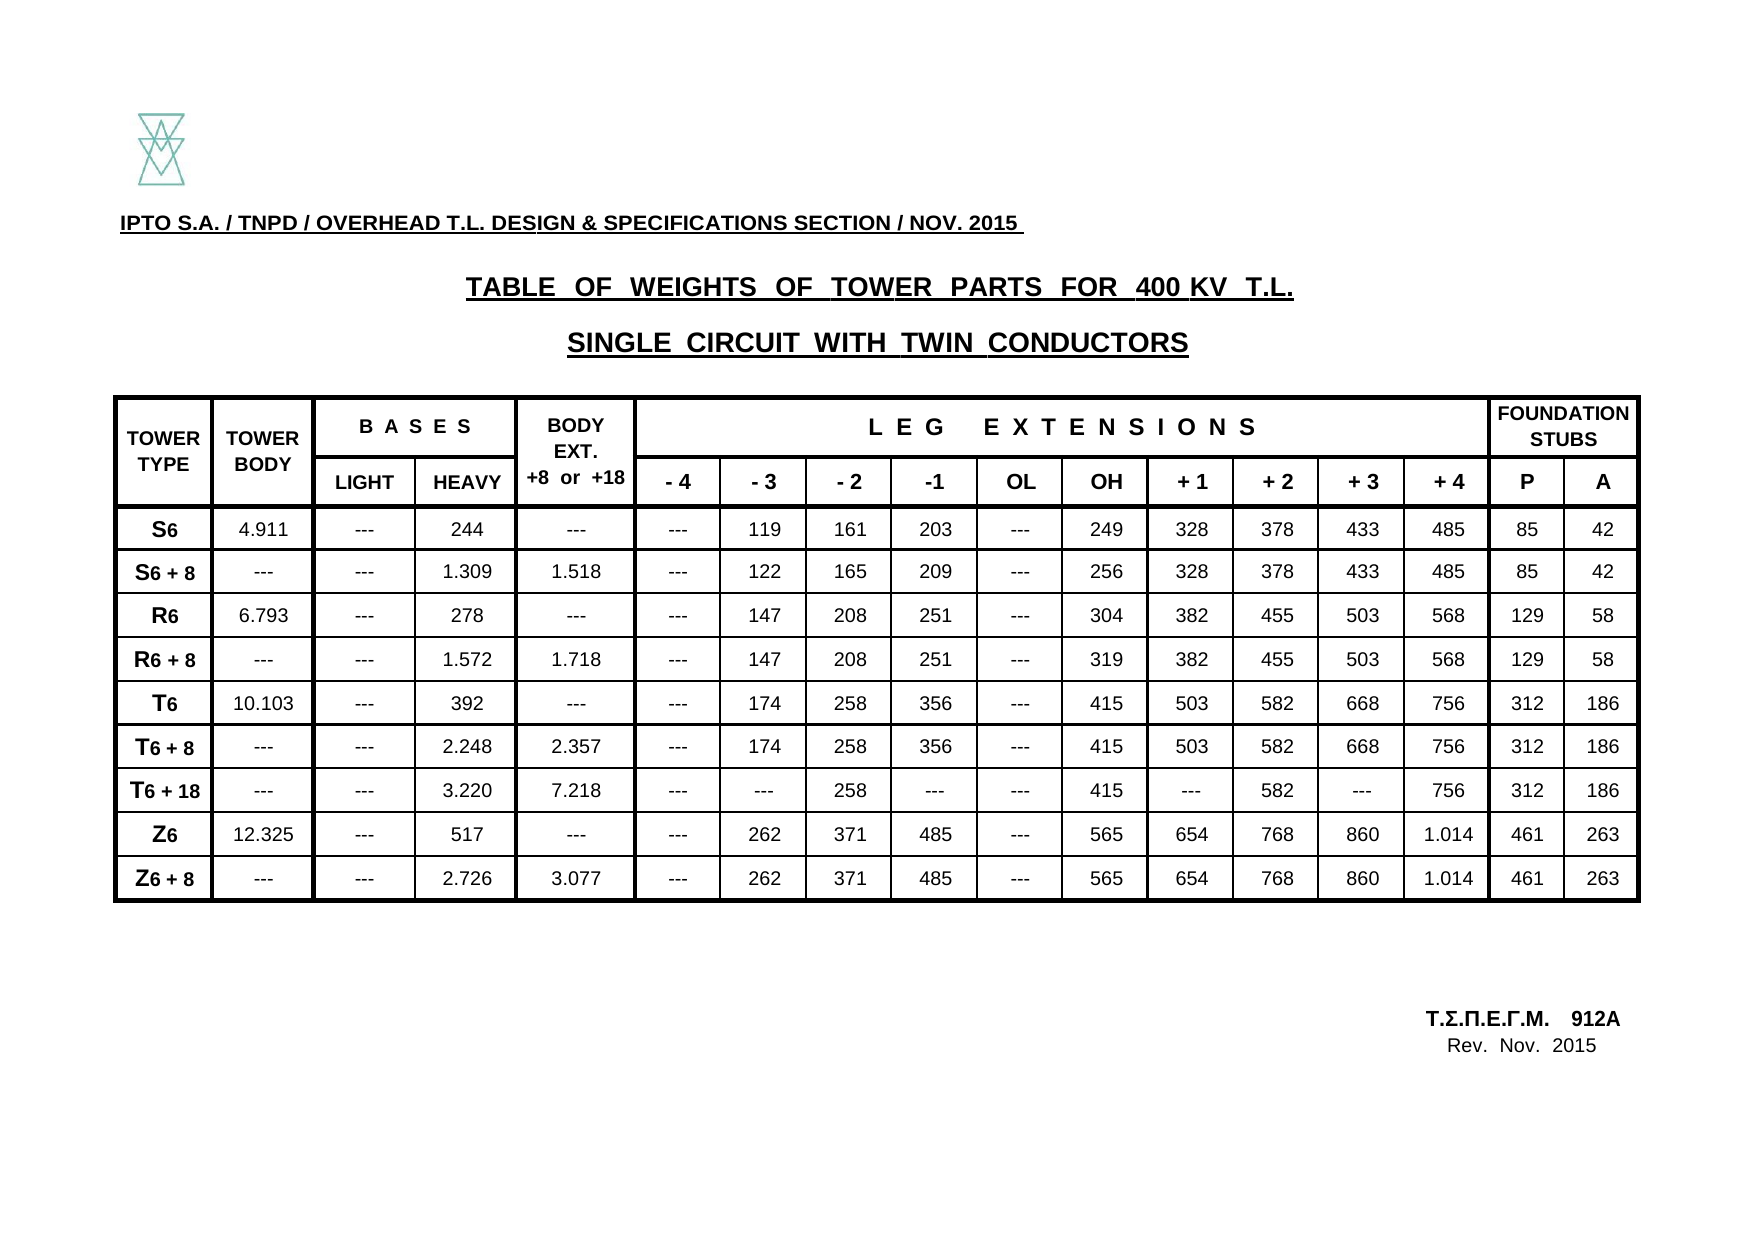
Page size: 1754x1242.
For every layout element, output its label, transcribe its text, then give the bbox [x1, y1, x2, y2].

table_cell 503 [1149, 726, 1232, 767]
table_cell 756 [1405, 769, 1487, 811]
table_cell --- [637, 682, 719, 723]
table_cell 244 [416, 509, 514, 548]
table_cell --- [316, 638, 414, 679]
table_cell 174 [721, 682, 805, 723]
table_cell 129 [1491, 594, 1563, 636]
table_cell --- [316, 813, 414, 855]
table_cell 860 [1319, 857, 1403, 898]
table_cell --- [214, 638, 311, 679]
table_cell --- [316, 769, 414, 811]
table_cell 485 [1405, 509, 1487, 548]
text Τ.Σ.Π.Ε.Γ.Μ. 912Α [104, 1006, 1621, 1031]
table_cell --- [978, 638, 1061, 679]
table_cell 7.218 [518, 769, 633, 811]
table_cell LIGHT [316, 459, 414, 504]
table_cell --- [637, 594, 719, 636]
table_cell T6 + 18 [118, 769, 210, 811]
table_cell --- [637, 769, 719, 811]
table_cell OL [978, 459, 1061, 504]
table_cell 10.103 [214, 682, 311, 723]
table_cell 129 [1491, 638, 1563, 679]
table_cell 147 [721, 594, 805, 636]
table_cell 4.911 [214, 509, 311, 548]
table_cell --- [637, 813, 719, 855]
table_header TOWER BODY [214, 400, 311, 504]
table_cell 378 [1234, 551, 1317, 592]
table_cell A [1565, 459, 1636, 504]
table_cell 312 [1491, 769, 1563, 811]
table_cell 1.014 [1405, 857, 1487, 898]
table_cell 263 [1565, 813, 1636, 855]
table_cell 568 [1405, 594, 1487, 636]
table_cell 668 [1319, 726, 1403, 767]
table_cell --- [316, 551, 414, 592]
table_cell - 2 [807, 459, 890, 504]
table_cell 258 [807, 726, 890, 767]
table_cell 433 [1319, 509, 1403, 548]
table_cell 503 [1149, 682, 1232, 723]
table_cell 433 [1319, 551, 1403, 592]
table_cell --- [978, 509, 1061, 548]
table_cell 392 [416, 682, 514, 723]
table_cell --- [316, 594, 414, 636]
table_cell --- [518, 682, 633, 723]
table_cell 356 [892, 726, 976, 767]
table_cell 461 [1491, 857, 1563, 898]
table_cell 2.248 [416, 726, 514, 767]
table_cell 263 [1565, 857, 1636, 898]
table_cell 186 [1565, 726, 1636, 767]
table_cell --- [1149, 769, 1232, 811]
table_header FOUNDATION STUBS [1491, 400, 1636, 455]
table_cell 415 [1063, 726, 1146, 767]
table_cell 3.220 [416, 769, 514, 811]
table_cell 371 [807, 857, 890, 898]
table_cell 485 [892, 813, 976, 855]
table_cell R6 + 8 [118, 638, 210, 679]
table_cell 209 [892, 551, 976, 592]
table_cell 455 [1234, 638, 1317, 679]
table_cell --- [721, 769, 805, 811]
table_cell 503 [1319, 594, 1403, 636]
table_cell S6 [118, 509, 210, 548]
table_cell 371 [807, 813, 890, 855]
table_cell 382 [1149, 638, 1232, 679]
table_cell 1.572 [416, 638, 514, 679]
table_cell 756 [1405, 682, 1487, 723]
table_cell 262 [721, 813, 805, 855]
table_cell --- [637, 726, 719, 767]
table_cell --- [214, 726, 311, 767]
table_cell --- [214, 769, 311, 811]
table_cell --- [518, 813, 633, 855]
table_header TOWER TYPE [118, 400, 210, 504]
table_cell 415 [1063, 682, 1146, 723]
table_cell + 1 [1149, 459, 1232, 504]
table_cell 356 [892, 682, 976, 723]
table_cell 582 [1234, 682, 1317, 723]
table_cell 186 [1565, 682, 1636, 723]
table_cell 312 [1491, 726, 1563, 767]
table_cell R6 [118, 594, 210, 636]
table_cell --- [637, 638, 719, 679]
table_cell 2.357 [518, 726, 633, 767]
table_cell 203 [892, 509, 976, 548]
table_cell 565 [1063, 813, 1146, 855]
table_cell 42 [1565, 509, 1636, 548]
table_header BODY EXT. +8 or +18 [518, 400, 633, 504]
table_cell 568 [1405, 638, 1487, 679]
table_cell --- [978, 769, 1061, 811]
table_cell 312 [1491, 682, 1563, 723]
table_cell 208 [807, 638, 890, 679]
table_cell 208 [807, 594, 890, 636]
table_cell --- [978, 594, 1061, 636]
table_cell 382 [1149, 594, 1232, 636]
table_cell 517 [416, 813, 514, 855]
table_cell --- [978, 726, 1061, 767]
table_cell 251 [892, 638, 976, 679]
table_cell 485 [1405, 551, 1487, 592]
table_cell 3.077 [518, 857, 633, 898]
table_cell 249 [1063, 509, 1146, 548]
table_cell 119 [721, 509, 805, 548]
table_cell --- [978, 813, 1061, 855]
table_cell S6 + 8 [118, 551, 210, 592]
text Rev. Nov. 2015 [104, 1034, 1596, 1057]
table_cell 654 [1149, 857, 1232, 898]
table_cell 1.014 [1405, 813, 1487, 855]
table_cell 860 [1319, 813, 1403, 855]
table_cell --- [1319, 769, 1403, 811]
table_cell --- [978, 551, 1061, 592]
table_cell T6 [118, 682, 210, 723]
table_cell 161 [807, 509, 890, 548]
table_cell --- [316, 509, 414, 548]
table_cell --- [316, 857, 414, 898]
table_cell 147 [721, 638, 805, 679]
table_cell 461 [1491, 813, 1563, 855]
table_cell --- [637, 551, 719, 592]
table_cell --- [978, 682, 1061, 723]
table_cell --- [892, 769, 976, 811]
table_cell P [1491, 459, 1563, 504]
table_cell 328 [1149, 551, 1232, 592]
text IPTO S.A. / TNPD / OVERHEAD T.L. DESIGN & SPECIFICATIONS SECTION / NOV. 2015 [120, 211, 1650, 235]
table_cell 258 [807, 682, 890, 723]
table_cell 122 [721, 551, 805, 592]
table_cell 1.309 [416, 551, 514, 592]
table_cell --- [316, 726, 414, 767]
table_cell 668 [1319, 682, 1403, 723]
table_cell 1.718 [518, 638, 633, 679]
table_cell + 3 [1319, 459, 1403, 504]
table_cell --- [518, 594, 633, 636]
table_cell 186 [1565, 769, 1636, 811]
table_cell 328 [1149, 509, 1232, 548]
table_cell 42 [1565, 551, 1636, 592]
table_cell - 3 [721, 459, 805, 504]
table_cell 768 [1234, 857, 1317, 898]
table_cell -1 [892, 459, 976, 504]
table_cell 415 [1063, 769, 1146, 811]
table_cell 258 [807, 769, 890, 811]
table_cell 582 [1234, 726, 1317, 767]
picture [117, 113, 213, 190]
table_cell T6 + 8 [118, 726, 210, 767]
table_cell Z6 [118, 813, 210, 855]
table_cell 262 [721, 857, 805, 898]
table_cell 1.518 [518, 551, 633, 592]
table_cell 278 [416, 594, 514, 636]
table_header B A S E S [316, 400, 514, 455]
table_cell 85 [1491, 509, 1563, 548]
table_cell --- [978, 857, 1061, 898]
table_cell 58 [1565, 638, 1636, 679]
table_cell 485 [892, 857, 976, 898]
table_cell 503 [1319, 638, 1403, 679]
table_cell 582 [1234, 769, 1317, 811]
table_cell 58 [1565, 594, 1636, 636]
table_header L E G E X T E N S I O N S [637, 400, 1487, 455]
table_cell 768 [1234, 813, 1317, 855]
table_cell --- [214, 551, 311, 592]
table_cell 654 [1149, 813, 1232, 855]
table_cell 6.793 [214, 594, 311, 636]
table_cell 565 [1063, 857, 1146, 898]
text TABLE OF WEIGHTS OF TOWER PARTS FOR 400 KV T.L. SINGLE CIRCUIT WITH TWIN CONDUCTORS [466, 271, 1390, 359]
table_cell --- [316, 682, 414, 723]
table_cell OH [1063, 459, 1146, 504]
table_cell 174 [721, 726, 805, 767]
table_cell - 4 [637, 459, 719, 504]
table_cell 319 [1063, 638, 1146, 679]
table_cell 378 [1234, 509, 1317, 548]
table_cell + 2 [1234, 459, 1317, 504]
table_cell 256 [1063, 551, 1146, 592]
table_cell 165 [807, 551, 890, 592]
table_cell HEAVY [416, 459, 514, 504]
table_cell 251 [892, 594, 976, 636]
table_cell Z6 + 8 [118, 857, 210, 898]
table_cell --- [518, 509, 633, 548]
table_cell 304 [1063, 594, 1146, 636]
table_cell --- [214, 857, 311, 898]
table_cell --- [637, 857, 719, 898]
table_cell 2.726 [416, 857, 514, 898]
table_cell --- [637, 509, 719, 548]
table_cell 455 [1234, 594, 1317, 636]
table_cell + 4 [1405, 459, 1487, 504]
table_cell 85 [1491, 551, 1563, 592]
table_cell 12.325 [214, 813, 311, 855]
table_cell 756 [1405, 726, 1487, 767]
